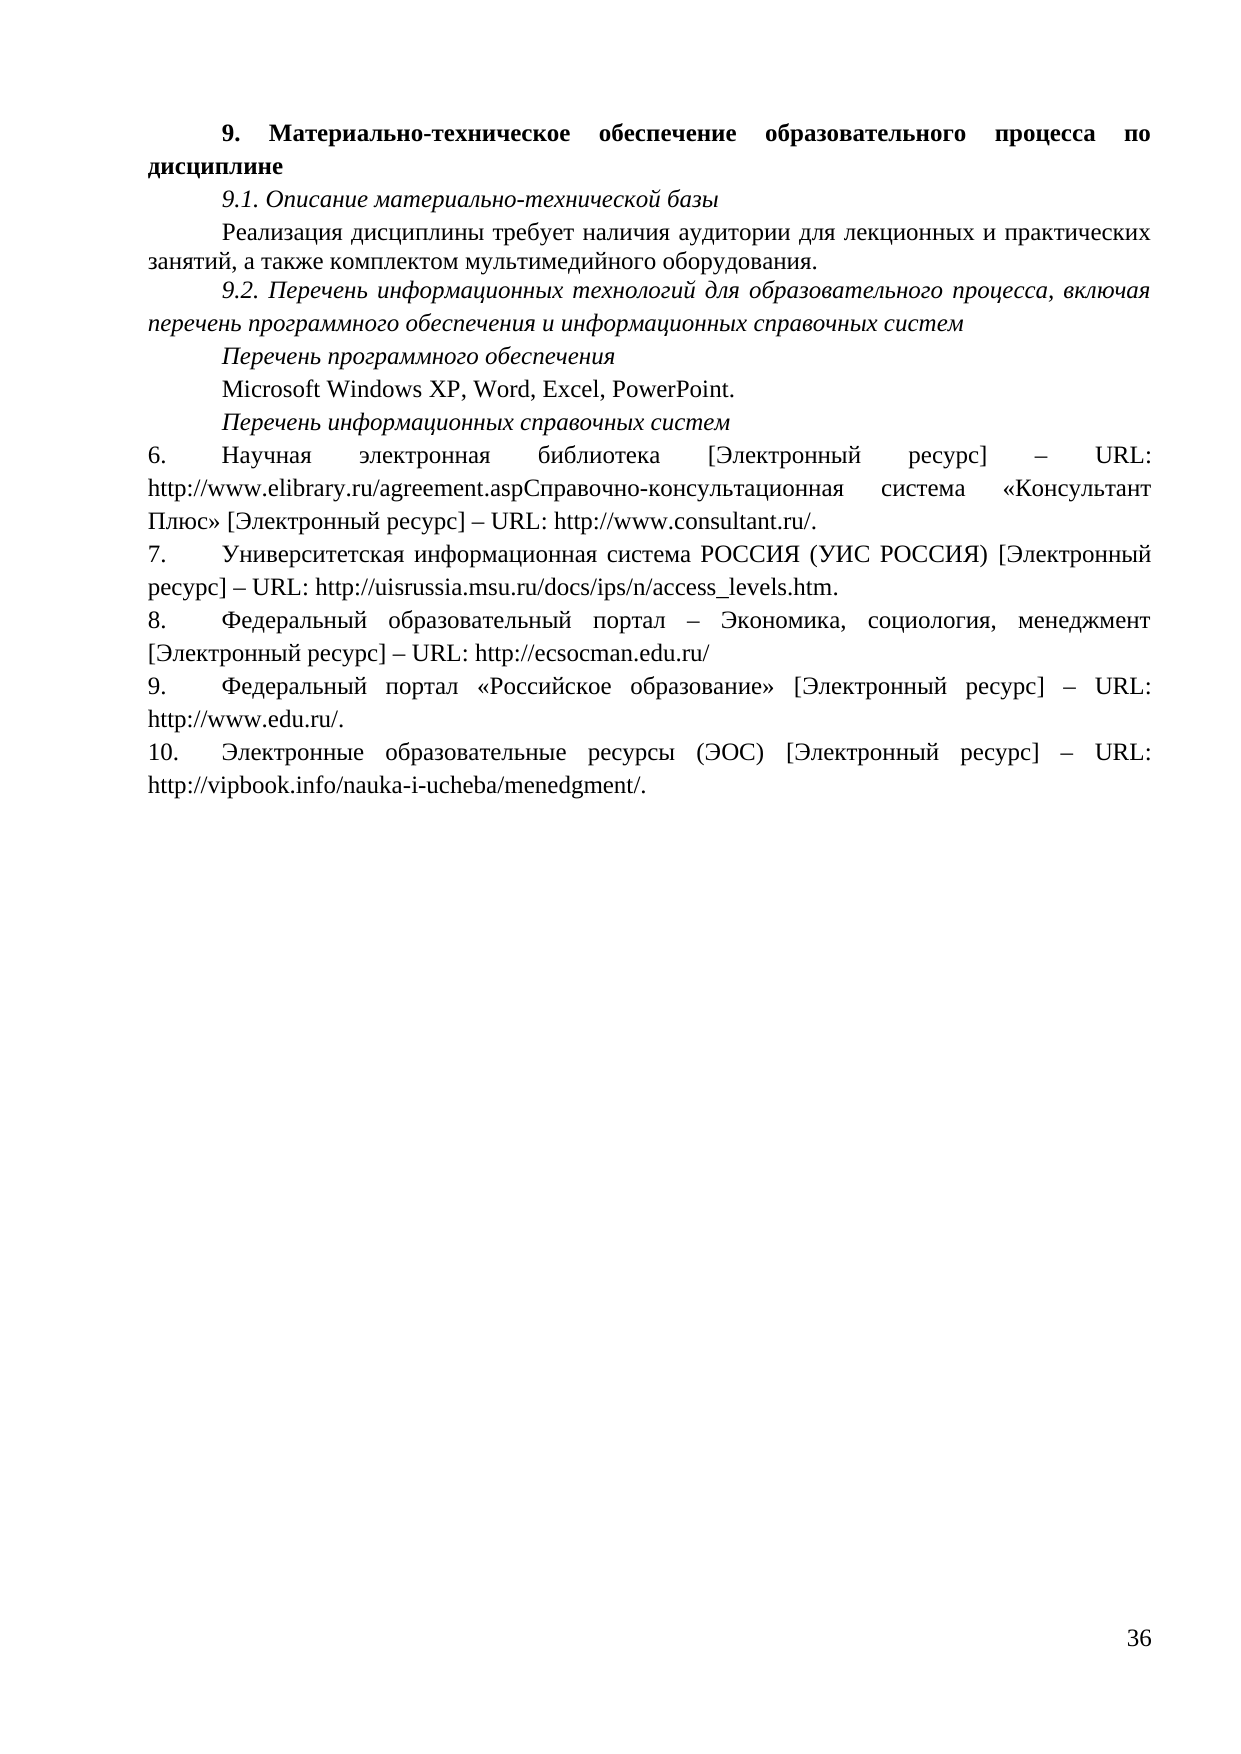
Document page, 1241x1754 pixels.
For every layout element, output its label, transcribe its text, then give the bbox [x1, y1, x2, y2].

list Федеральный портал «Российское образование» [Электронный ресурс] – URL: http://www.edu.ru/. [148, 671, 1152, 733]
text 9.2. Перечень информационных технологий для образовательного процесса, включая перечень программного обеспечения и информационных справочных систем [148, 275, 1152, 336]
text Перечень программного обеспечения [148, 341, 1152, 369]
text 9. Материально-техническое обеспечение образовательного процесса по дисциплине [148, 118, 1152, 180]
text 9.1. Описание материально-технической базы [148, 184, 1152, 213]
text Microsoft Windows XP, Word, Excel, PowerPoint. [148, 374, 1152, 402]
text Перечень информационных справочных систем [148, 407, 1152, 436]
text Реализация дисциплины требует наличия аудитории для лекционных и практических занятий, а также комплектом мультимедийного оборудования. [148, 217, 1152, 275]
list Университетская информационная система РОССИЯ (УИС РОССИЯ) [Электронный ресурс] – URL: http://uisrussia.msu.ru/docs/ips/n/access_levels.htm. [148, 539, 1152, 601]
list Научная электронная библиотека [Электронный ресурс] – URL: http://www.elibrary.ru/agreement.aspСправочно-консультационная система «Консультант Плюс» [Электронный ресурс] – URL: http://www.consultant.ru/. [148, 440, 1152, 534]
list Электронные образовательные ресурсы (ЭОС) [Электронный ресурс] – URL: http://vipbook.info/nauka-i-ucheba/menedgment/. [148, 737, 1152, 799]
list Федеральный образовательный портал – Экономика, социология, менеджмент [Электронный ресурс] – URL: http://ecsocman.edu.ru/ [148, 605, 1152, 667]
